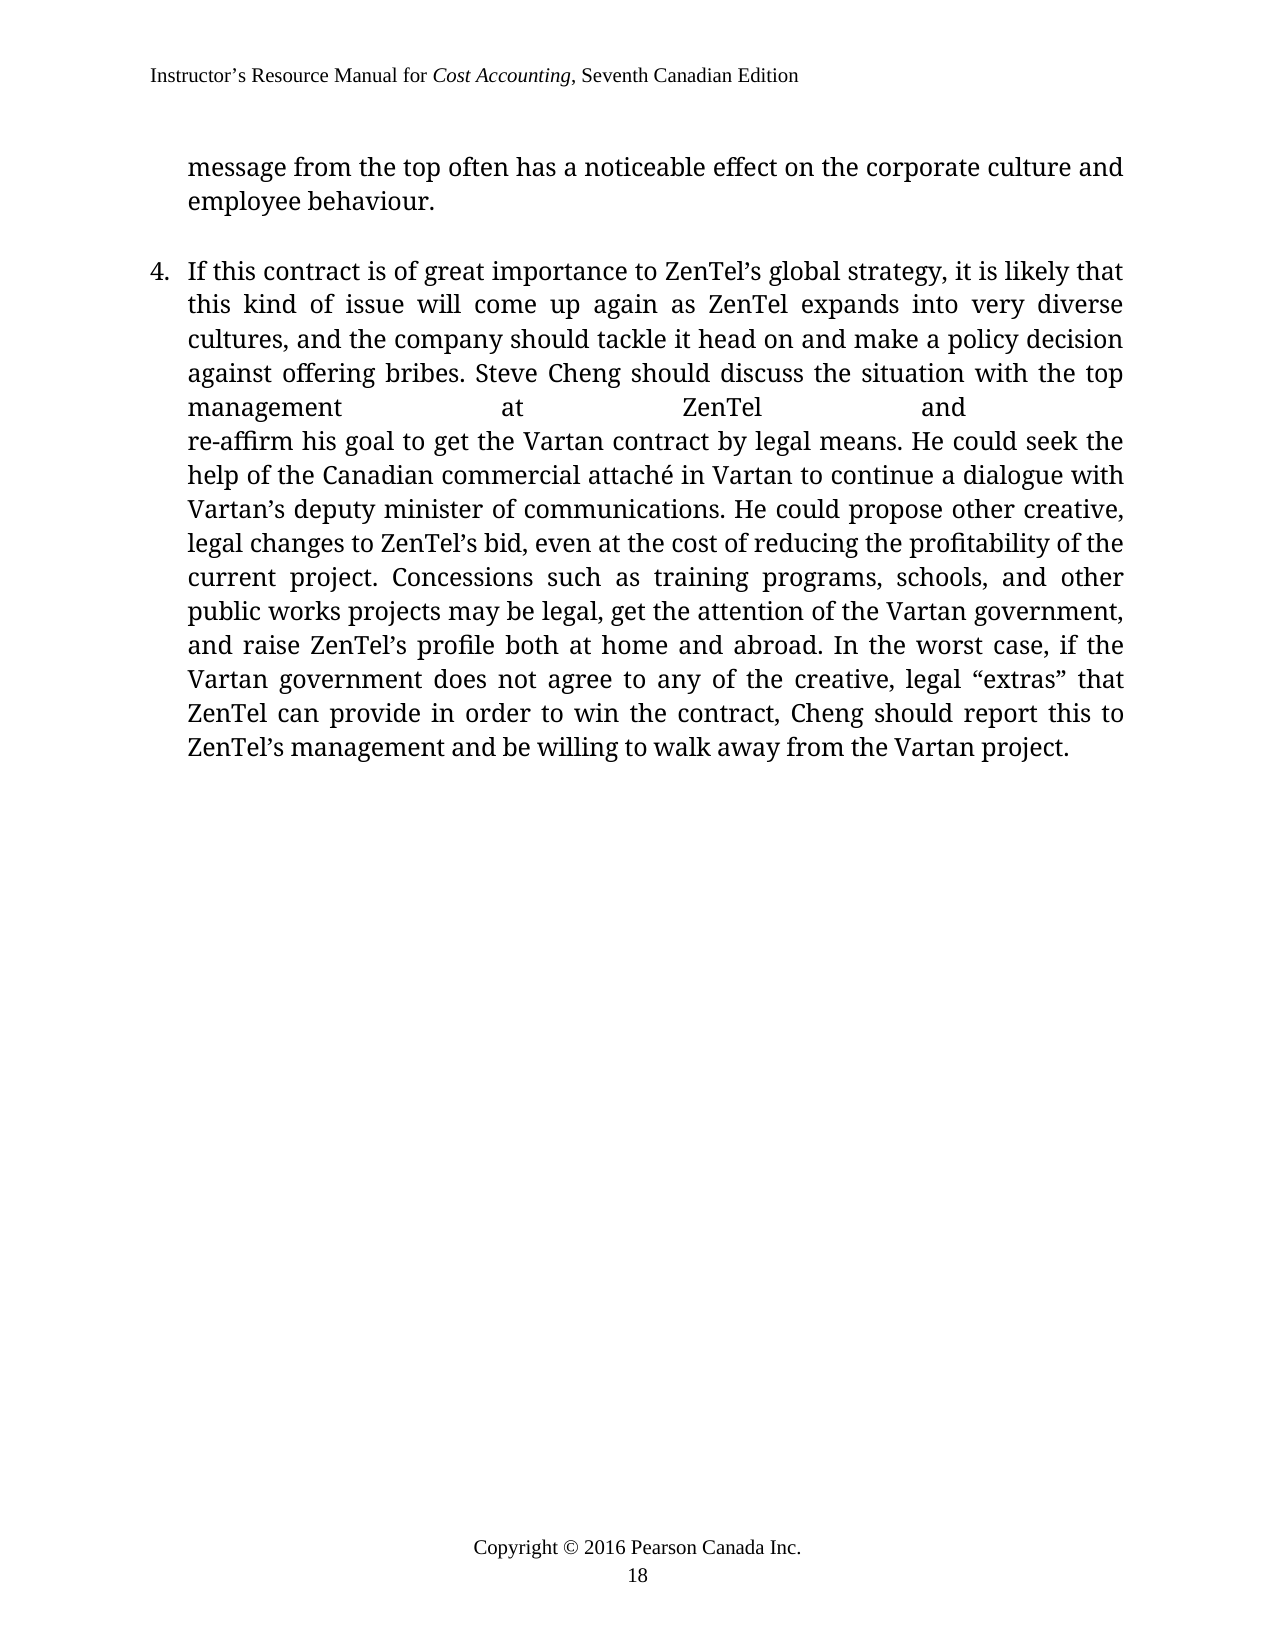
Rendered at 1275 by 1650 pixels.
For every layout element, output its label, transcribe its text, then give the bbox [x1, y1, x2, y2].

list If this contract is of great importance to ZenTel’s global strategy, it is likely that this kind of issue will come up again as ZenTel expands into very diverse cultures, and the company should tackle it head on and make a policy decision against offering bribes. Steve Cheng should discuss the situation with the top management at ZenTel and re-affirm his goal to get the Vartan contract by legal means. He could seek the help of the Canadian commercial attaché in Vartan to continue a dialogue with Vartan’s deputy minister of communications. He could propose other creative, legal changes to ZenTel’s bid, even at the cost of reducing the profitability of the current project. Concessions such as training programs, schools, and other public works projects may be legal, get the attention of the Vartan government, and raise ZenTel’s profile both at home and abroad. In the worst case, if the Vartan government does not agree to any of the creative, legal “extras” that ZenTel can provide in order to win the contract, Cheng should report this to ZenTel’s management and be willing to walk away from the Vartan project. [150, 253, 1125, 764]
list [150, 150, 1125, 218]
